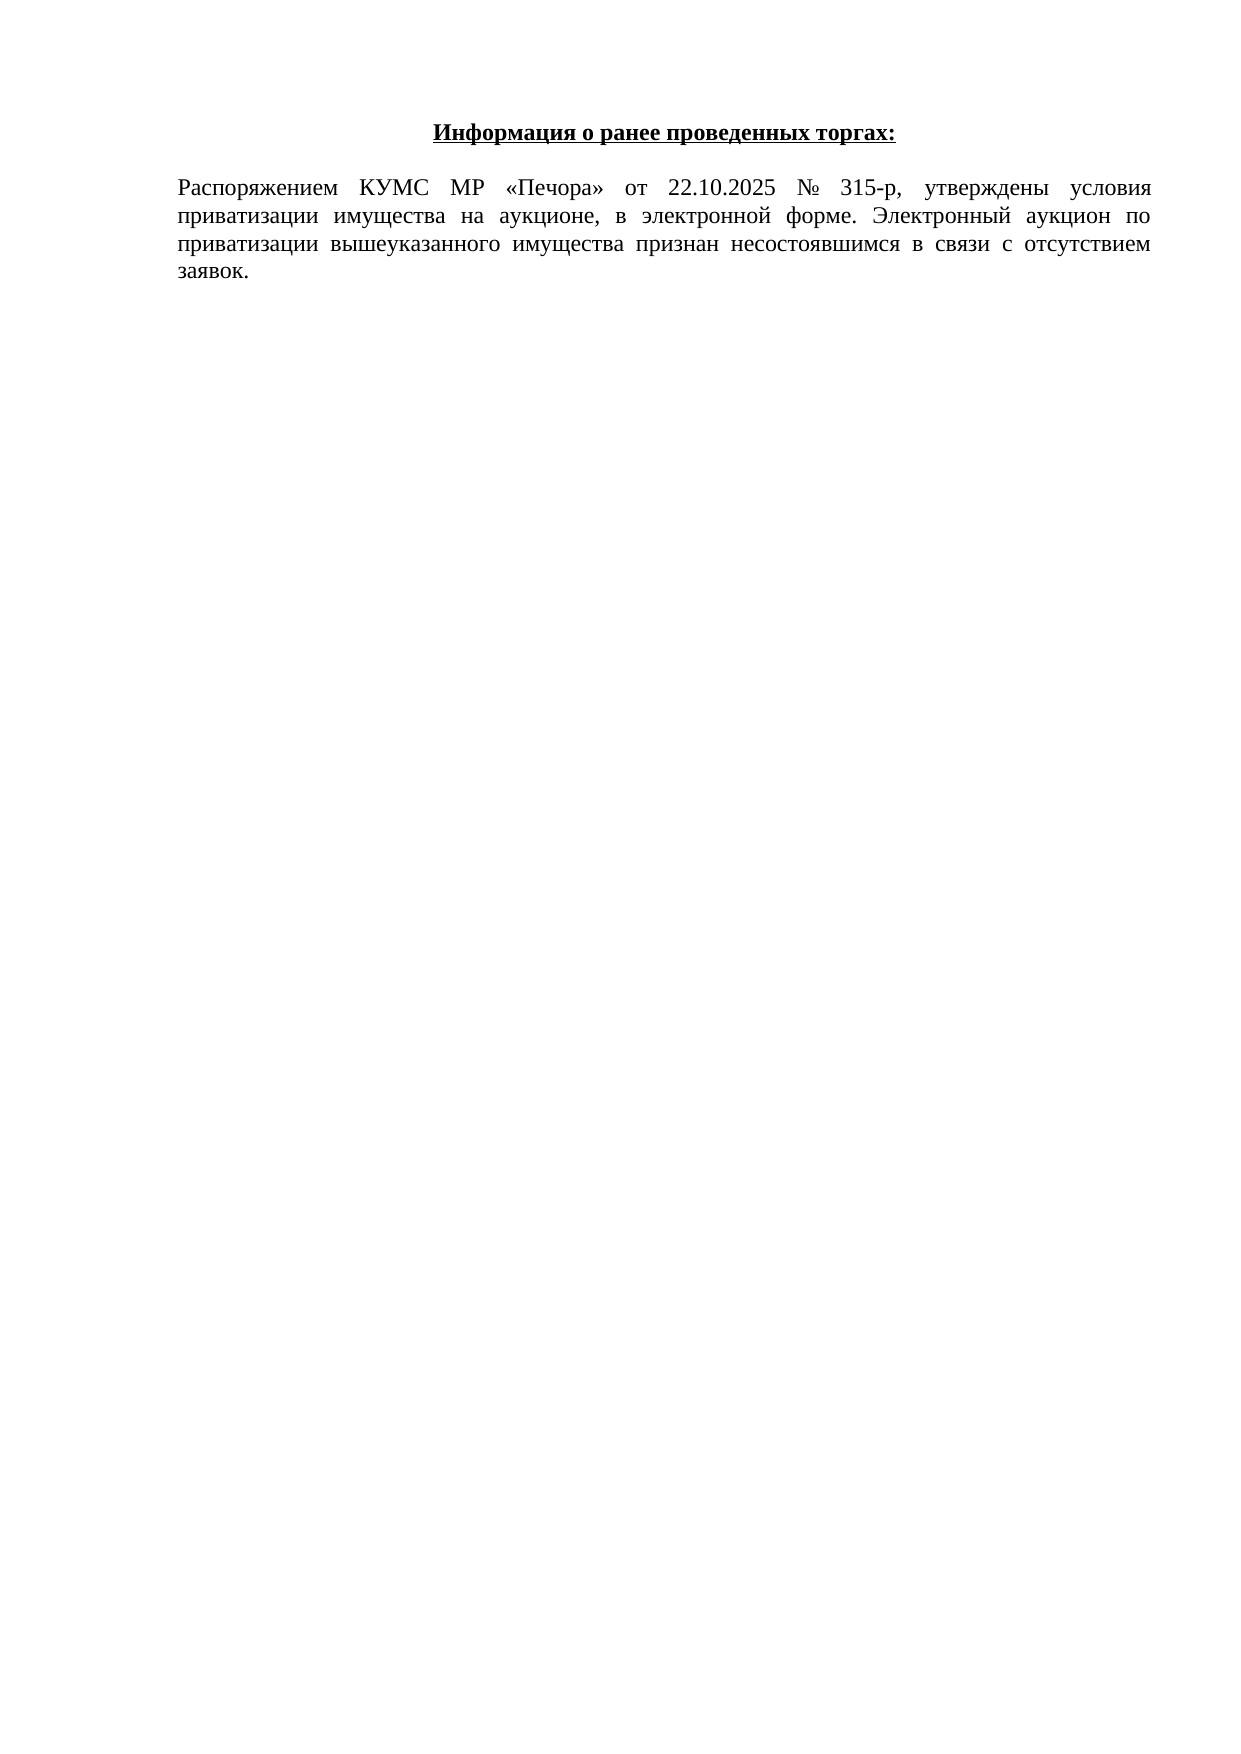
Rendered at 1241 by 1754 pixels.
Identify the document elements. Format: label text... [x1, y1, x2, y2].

text Распоряжением КУМС МР «Печора» от 22.10.2025 № 315-р, утверждены условия приватизации имущества на аукционе, в электронной форме. Электронный аукцион по приватизации вышеуказанного имущества признан несостоявшимся в связи с отсутствием заявок. [177, 173, 1152, 284]
text Информация о ранее проведенных торгах: [177, 118, 1152, 146]
